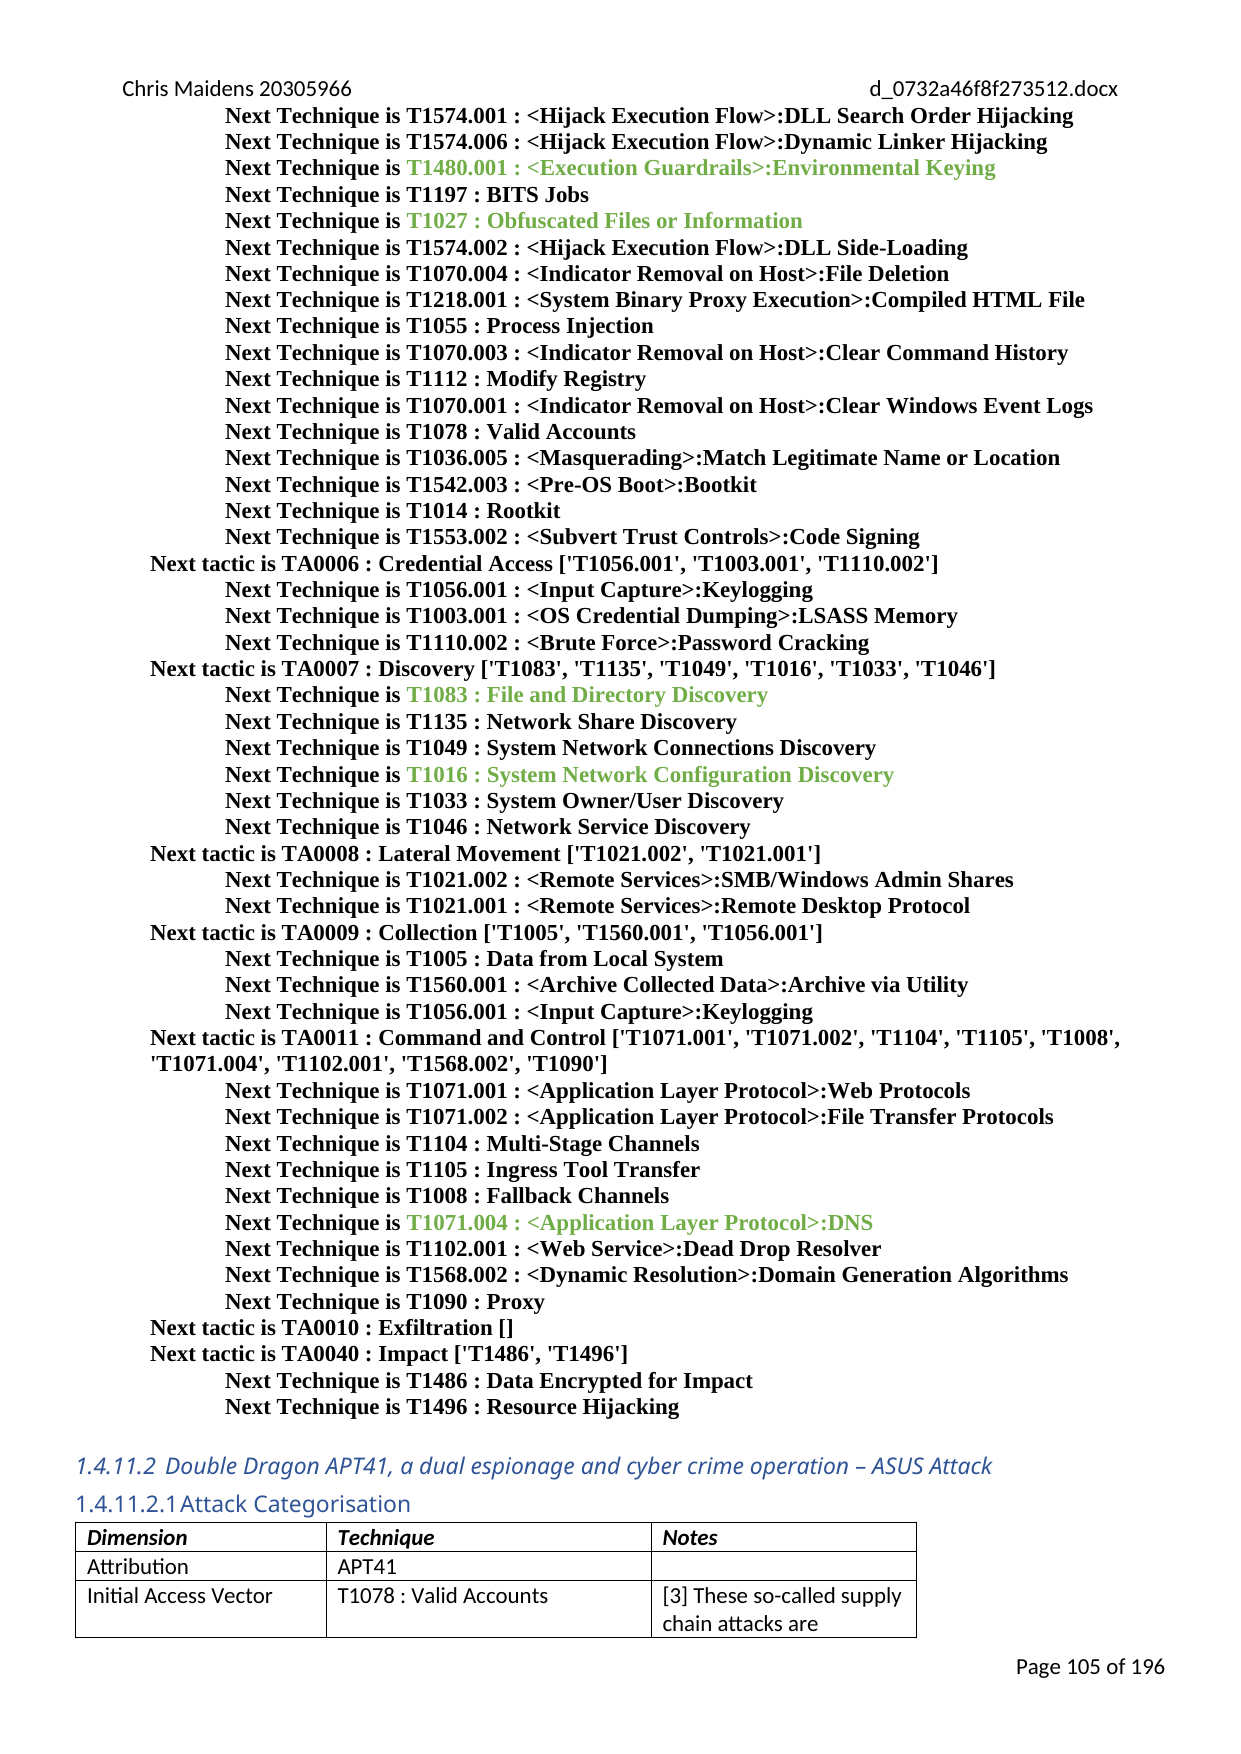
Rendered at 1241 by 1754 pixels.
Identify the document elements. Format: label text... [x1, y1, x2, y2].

text Next Technique is T1071.001 : <Application Layer Protocol>:Web Protocols [225, 1077, 1165, 1103]
text Next Technique is T1197 : BITS Jobs [225, 181, 1165, 207]
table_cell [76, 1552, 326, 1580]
text Next Technique is T1218.001 : <System Binary Proxy Execution>:Compiled HTML File [225, 286, 1165, 313]
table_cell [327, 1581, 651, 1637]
text Next tactic is TA0006 : Credential Access ['T1056.001', 'T1003.001', 'T1110.002'] [150, 550, 1165, 576]
text Next Technique is T1568.002 : <Dynamic Resolution>:Domain Generation Algorithms [225, 1261, 1165, 1288]
text Next Technique is T1014 : Rootkit [225, 497, 1165, 523]
text Next Technique is T1056.001 : <Input Capture>:Keylogging [225, 998, 1165, 1024]
text Next Technique is T1102.001 : <Web Service>:Dead Drop Resolver [225, 1235, 1165, 1261]
text Next Technique is T1036.005 : <Masquerading>:Match Legitimate Name or Location [225, 444, 1165, 471]
text Next Technique is T1104 : Multi-Stage Channels [225, 1129, 1165, 1156]
text Next Technique is T1110.002 : <Brute Force>:Password Cracking [225, 629, 1165, 655]
text Next Technique is T1070.001 : <Indicator Removal on Host>:Clear Windows Event Logs [225, 392, 1165, 418]
text Next Technique is T1112 : Modify Registry [225, 365, 1165, 392]
text Next tactic is TA0010 : Exfiltration [] [150, 1314, 1165, 1340]
text Next tactic is TA0008 : Lateral Movement ['T1021.002', 'T1021.001'] [150, 840, 1165, 866]
text Next Technique is T1083 : File and Directory Discovery [225, 682, 1165, 708]
text Next Technique is T1574.006 : <Hijack Execution Flow>:Dynamic Linker Hijacking [225, 128, 1165, 154]
text Next Technique is T1560.001 : <Archive Collected Data>:Archive via Utility [225, 971, 1165, 998]
text Next Technique is T1046 : Network Service Discovery [225, 813, 1165, 840]
text Next Technique is T1071.002 : <Application Layer Protocol>:File Transfer Protocols [225, 1103, 1165, 1129]
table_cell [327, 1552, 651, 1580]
text Next tactic is TA0011 : Command and Control ['T1071.001', 'T1071.002', 'T1104', 'T1105', 'T1008', 'T1071.004', 'T1102.001', 'T1568.002', 'T1090'] [150, 1024, 1165, 1077]
text Next Technique is T1055 : Process Injection [225, 313, 1165, 339]
text Next Technique is T1005 : Data from Local System [225, 945, 1165, 971]
text Next Technique is T1021.001 : <Remote Services>:Remote Desktop Protocol [225, 892, 1165, 919]
text Next tactic is TA0009 : Collection ['T1005', 'T1560.001', 'T1056.001'] [150, 919, 1165, 945]
subtitle Double Dragon APT41, a dual espionage and cyber crime operation – ASUS Attack [75, 1450, 1165, 1481]
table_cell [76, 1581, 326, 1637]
text Next Technique is T1016 : System Network Configuration Discovery [225, 761, 1165, 787]
text Next Technique is T1574.002 : <Hijack Execution Flow>:DLL Side-Loading [225, 233, 1165, 260]
text Next Technique is T1090 : Proxy [225, 1288, 1165, 1314]
subtitle Attack Categorisation [75, 1488, 1165, 1519]
text Next Technique is T1105 : Ingress Tool Transfer [225, 1156, 1165, 1182]
text Next Technique is T1553.002 : <Subvert Trust Controls>:Code Signing [225, 523, 1165, 550]
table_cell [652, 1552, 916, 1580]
text Next Technique is T1486 : Data Encrypted for Impact [225, 1367, 1165, 1393]
text Next Technique is T1070.003 : <Indicator Removal on Host>:Clear Command History [225, 339, 1165, 365]
text Next tactic is TA0040 : Impact ['T1486', 'T1496'] [150, 1340, 1165, 1367]
text Next Technique is T1542.003 : <Pre-OS Boot>:Bootkit [225, 471, 1165, 497]
text Next Technique is T1003.001 : <OS Credential Dumping>:LSASS Memory [225, 602, 1165, 629]
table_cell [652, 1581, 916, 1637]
text Next tactic is TA0007 : Discovery ['T1083', 'T1135', 'T1049', 'T1016', 'T1033', 'T1046'] [150, 655, 1165, 682]
text Next Technique is T1078 : Valid Accounts [225, 418, 1165, 444]
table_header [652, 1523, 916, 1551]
text Next Technique is T1033 : System Owner/User Discovery [225, 787, 1165, 813]
text Next Technique is T1071.004 : <Application Layer Protocol>:DNS [225, 1209, 1165, 1235]
text Next Technique is T1480.001 : <Execution Guardrails>:Environmental Keying [225, 154, 1165, 181]
text Next Technique is T1070.004 : <Indicator Removal on Host>:File Deletion [225, 260, 1165, 286]
text Next Technique is T1574.001 : <Hijack Execution Flow>:DLL Search Order Hijacking [225, 102, 1165, 128]
text Next Technique is T1027 : Obfuscated Files or Information [225, 207, 1165, 233]
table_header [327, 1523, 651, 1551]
text Next Technique is T1056.001 : <Input Capture>:Keylogging [225, 576, 1165, 602]
text Next Technique is T1021.002 : <Remote Services>:SMB/Windows Admin Shares [225, 866, 1165, 892]
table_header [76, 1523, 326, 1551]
text Next Technique is T1049 : System Network Connections Discovery [225, 734, 1165, 761]
text Next Technique is T1135 : Network Share Discovery [225, 708, 1165, 734]
text Next Technique is T1008 : Fallback Channels [225, 1182, 1165, 1209]
text Next Technique is T1496 : Resource Hijacking [225, 1393, 1165, 1419]
